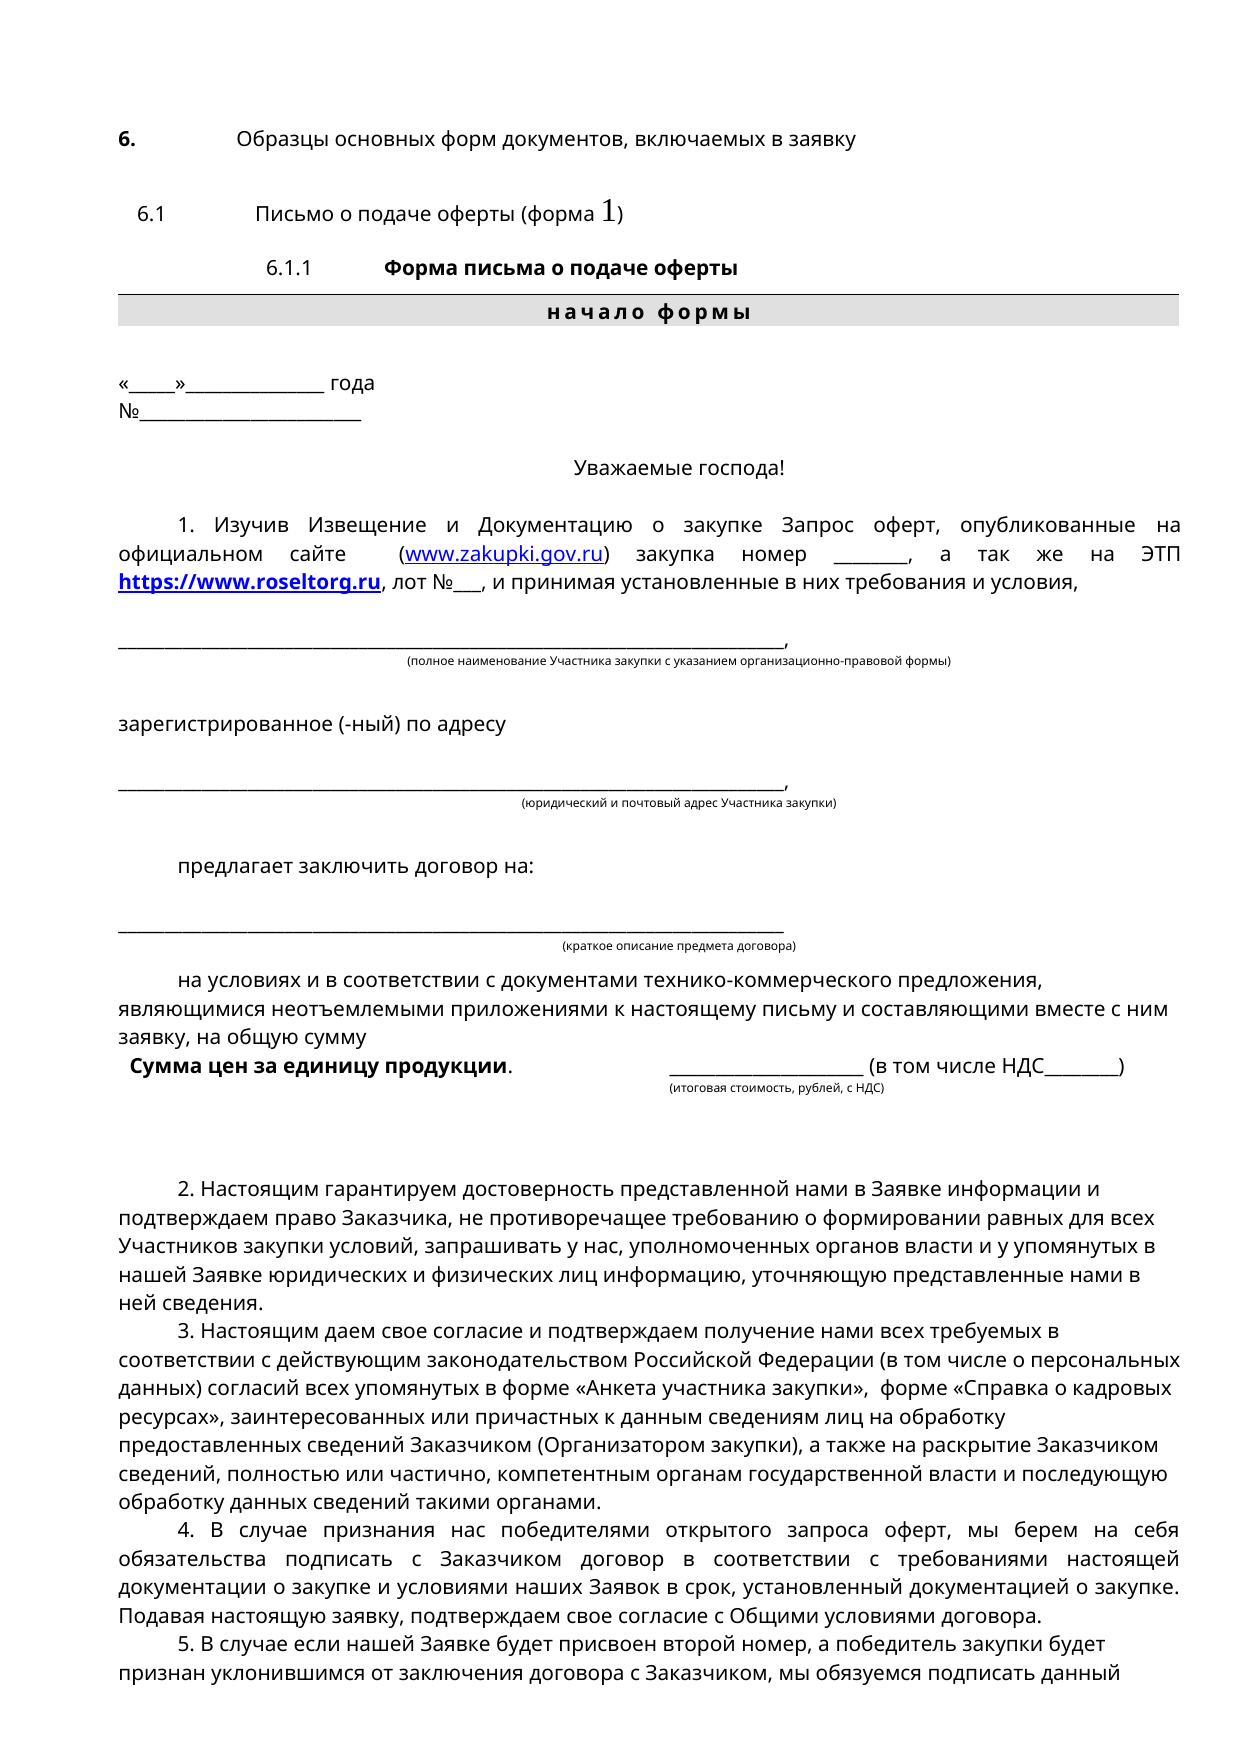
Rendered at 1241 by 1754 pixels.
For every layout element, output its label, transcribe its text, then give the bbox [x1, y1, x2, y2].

text ________________________________________________________________________, [118, 766, 1181, 795]
table_header Сумма цен за единицу продукции. [118, 1051, 658, 1117]
text предлагает заключить договор на: [118, 852, 1181, 880]
text (краткое описание предмета договора) [118, 937, 1181, 965]
list Форма письма о подаче оферты [266, 253, 1181, 282]
subtitle Письмо о подаче оферты (форма 1) [137, 190, 1181, 228]
subtitle Образцы основных форм документов, включаемых в заявку [118, 124, 1181, 152]
text 2. Настоящим гарантируем достоверность представленной нами в Заявке информации и подтверждаем право Заказчика, не противоречащее требованию о формировании равных для всех Участников закупки условий, запрашивать у нас, уполномоченных органов власти и у упомянутых в нашей Заявке юридических и физических лиц информацию, уточняющую представленные нами в ней сведения. [118, 1174, 1181, 1317]
text Уважаемые господа! [118, 453, 1181, 482]
table_header _____________________ (в том числе НДС________) (итоговая стоимость, рублей, с НДС) [658, 1051, 1198, 1117]
text 1. Изучив Извещение и Документацию о закупке Запрос оферт, опубликованные на официальном сайте (www.zakupki.gov.ru) закупка номер ________, а так же на ЭТП https://www.roseltorg.ru, лот №___, и принимая установленные в них требования и условия, [118, 510, 1181, 596]
text (юридический и почтовый адрес Участника закупки) [118, 795, 1181, 823]
text «_____»_______________ года [118, 368, 635, 397]
text №________________________ [118, 397, 635, 425]
text (полное наименование Участника закупки с указанием организационно-правовой формы) [118, 653, 1181, 681]
text начало формы [118, 295, 1179, 326]
text 4. В случае признания нас победителями открытого запроса оферт, мы берем на себя обязательства подписать с Заказчиком договор в соответствии с требованиями настоящей документации о закупке и условиями наших Заявок в срок, установленный документацией о закупке. Подавая настоящую заявку, подтверждаем свое согласие с Общими условиями договора. [118, 1516, 1181, 1629]
text зарегистрированное (-ный) по адресу [118, 709, 1181, 738]
text ________________________________________________________________________ [118, 908, 1181, 937]
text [118, 1629, 1181, 1686]
text на условиях и в соответствии с документами технико-коммерческого предложения, являющимися неотъемлемыми приложениями к настоящему письму и составляющими вместе с ним заявку, на общую сумму [118, 965, 1181, 1051]
text 3. Настоящим даем свое согласие и подтверждаем получение нами всех требуемых в соответствии с действующим законодательством Российской Федерации (в том числе о персональных данных) согласий всех упомянутых в форме «Анкета участника закупки», форме «Справка о кадровых ресурсах», заинтересованных или причастных к данным сведениям лиц на обработку предоставленных сведений Заказчиком (Организатором закупки), а также на раскрытие Заказчиком сведений, полностью или частично, компетентным органам государственной власти и последующую обработку данных сведений такими органами. [118, 1317, 1181, 1516]
text ________________________________________________________________________, [118, 624, 1181, 653]
